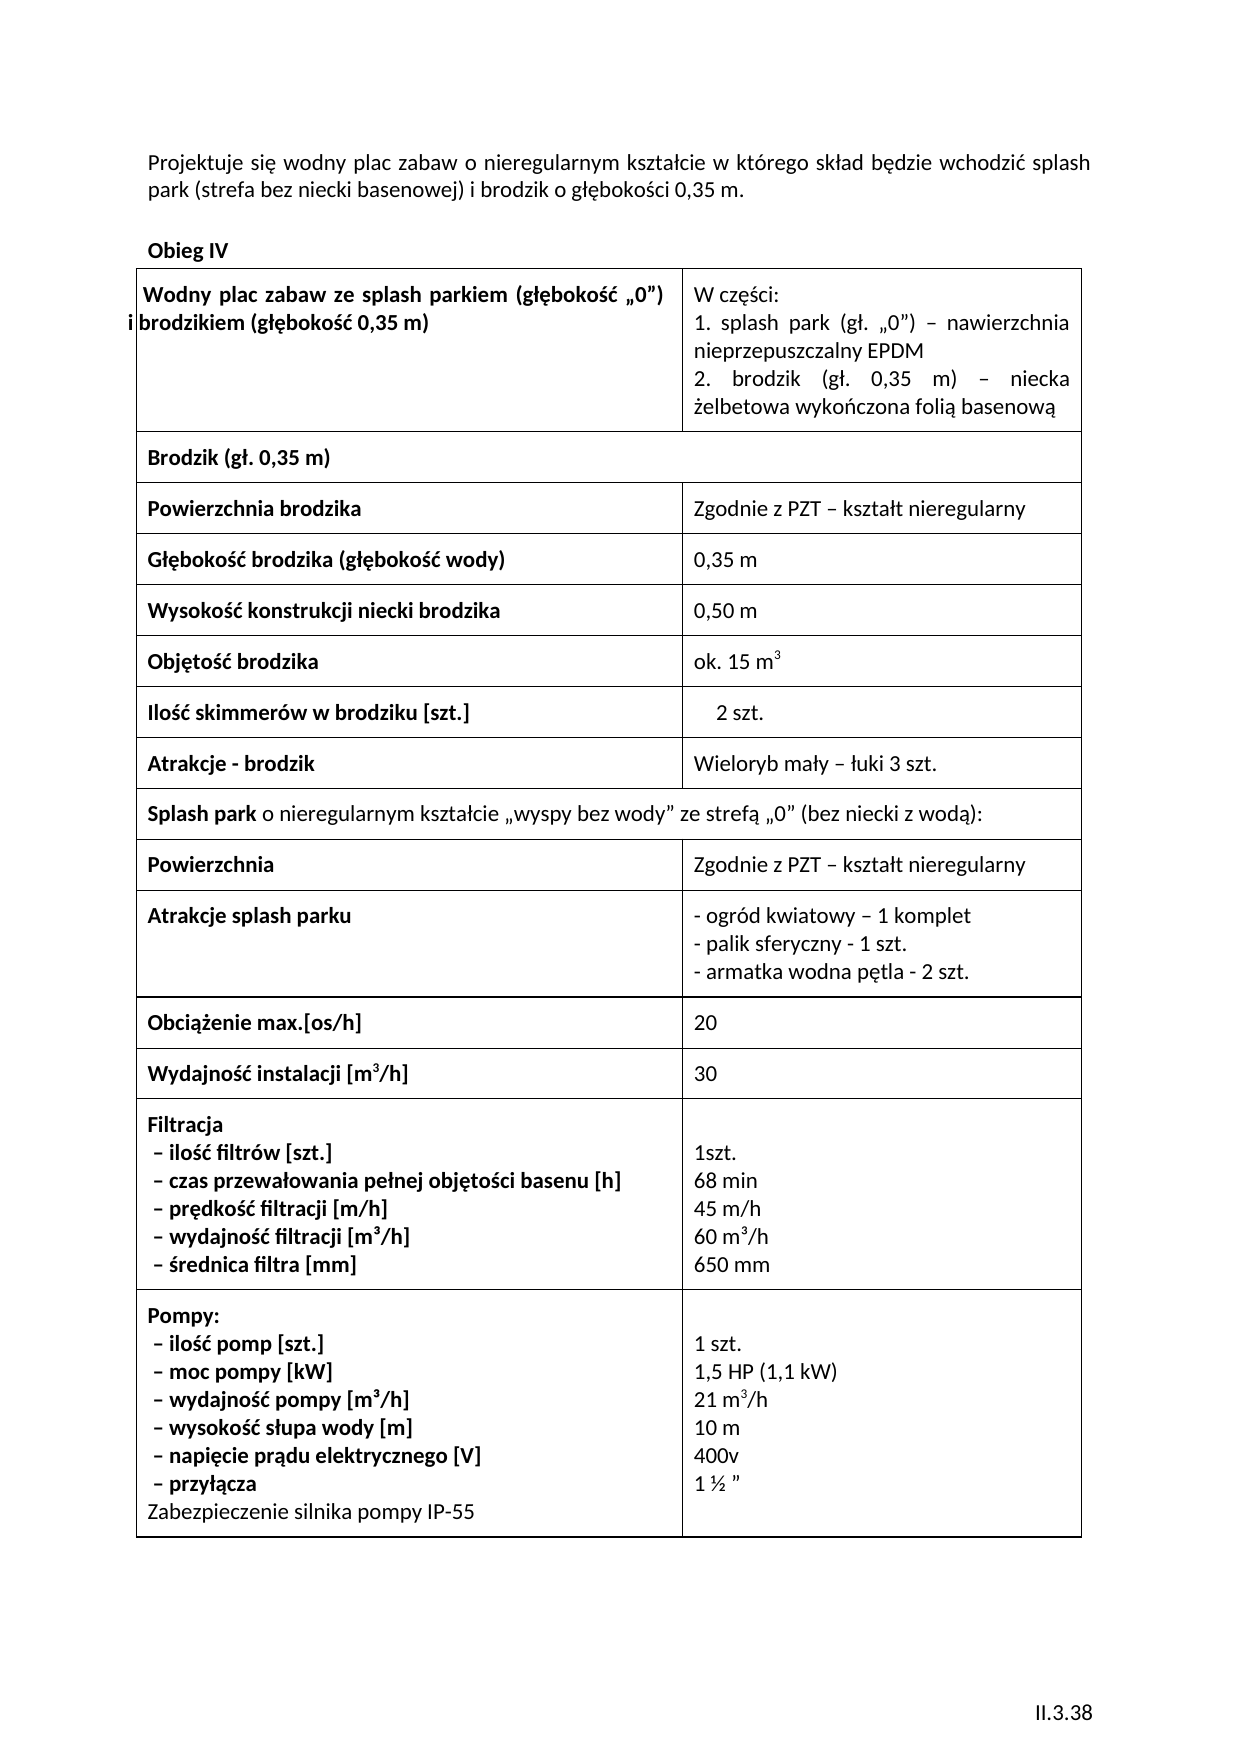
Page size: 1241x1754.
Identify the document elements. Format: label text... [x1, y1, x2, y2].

table_cell 2 szt. [683, 687, 1081, 737]
table_cell Splash park o nieregularnym kształcie „wyspy bez wody” ze strefą „0” (bez niecki z wodą): [137, 789, 1081, 838]
table_cell Zgodnie z PZT – kształt nieregularny [683, 840, 1081, 889]
table_header Wodny plac zabaw ze splash parkiem (głębokość „0”) i brodzikiem (głębokość 0,35 m) [137, 269, 682, 431]
table_cell Wieloryb mały – łuki 3 szt. [683, 738, 1081, 788]
table_header W części: 1. splash park (gł. „0”) – nawierzchnia nieprzepuszczalny EPDM 2. brodzik (gł. 0,35 m) – niecka żelbetowa wykończona folią basenową [683, 269, 1081, 431]
table_cell Głębokość brodzika (głębokość wody) [137, 534, 682, 584]
table_cell Pompy: – ilość pomp [szt.] – moc pompy [kW] – wydajność pompy [m³/h] – wysokość słupa wody [m] – napięcie prądu elektrycznego [V] – przyłącza Zabezpieczenie silnika pompy IP-55 [137, 1290, 682, 1536]
text Projektuje się wodny plac zabaw o nieregularnym kształcie w którego skład będzie wchodzić splash park (strefa bez niecki basenowej) i brodzik o głębokości 0,35 m. [148, 148, 1093, 204]
table_cell 1 szt. 1,5 HP (1,1 kW) 21 m3/h 10 m 400v 1 ½ ” [683, 1290, 1081, 1536]
table_cell - ogród kwiatowy – 1 komplet - palik sferyczny - 1 szt. - armatka wodna pętla - 2 szt. [683, 891, 1081, 996]
table_cell Wysokość konstrukcji niecki brodzika [137, 585, 682, 635]
table_cell Brodzik (gł. 0,35 m) [137, 432, 1081, 482]
table_cell Filtracja – ilość filtrów [szt.] – czas przewałowania pełnej objętości basenu [h] – prędkość filtracji [m/h] – wydajność filtracji [m³/h] – średnica filtra [mm] [137, 1099, 682, 1289]
text Obieg IV [148, 236, 1093, 264]
table_cell Atrakcje - brodzik [137, 738, 682, 788]
table_cell Ilość skimmerów w brodziku [szt.] [137, 687, 682, 737]
table_cell 0,35 m [683, 534, 1081, 584]
table_cell Powierzchnia brodzika [137, 483, 682, 533]
table_cell Objętość brodzika [137, 636, 682, 686]
table_cell Wydajność instalacji [m3/h] [137, 1049, 682, 1098]
table_cell Powierzchnia [137, 840, 682, 889]
table_cell 30 [683, 1049, 1081, 1098]
table_cell Obciążenie max.[os/h] [137, 998, 682, 1047]
table_cell Atrakcje splash parku [137, 891, 682, 996]
table_cell 1szt. 68 min 45 m/h 60 m³/h 650 mm [683, 1099, 1081, 1289]
table_cell ok. 15 m3 [683, 636, 1081, 686]
table_cell Zgodnie z PZT – kształt nieregularny [683, 483, 1081, 533]
table_cell 20 [683, 998, 1081, 1047]
table_cell 0,50 m [683, 585, 1081, 635]
